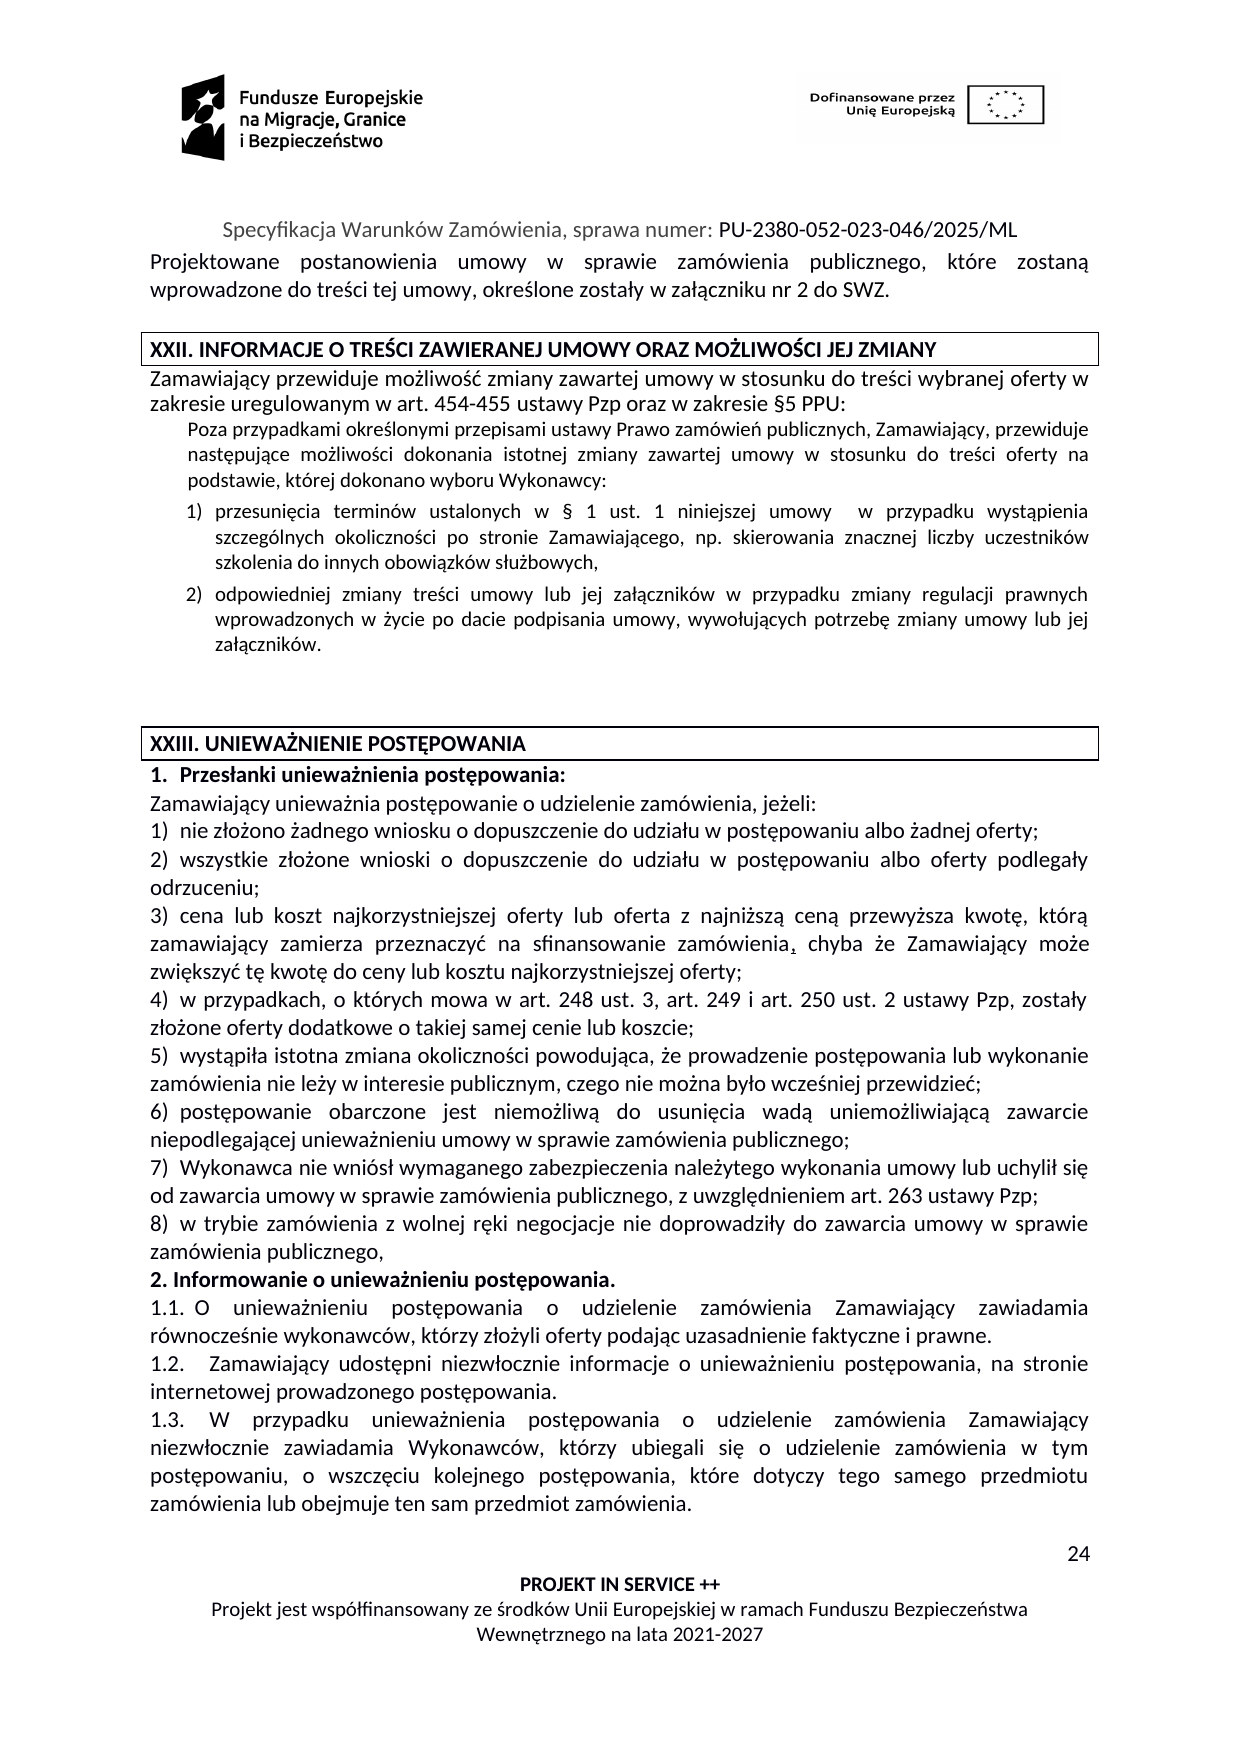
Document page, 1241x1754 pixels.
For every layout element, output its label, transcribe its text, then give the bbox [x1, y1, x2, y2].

picture [795, 72, 1063, 144]
list wystąpiła istotna zmiana okoliczności powodująca, że prowadzenie postępowania lub wykonanie zamówienia nie leży w interesie publicznym, czego nie można było wcześniej przewidzieć; [150, 1041, 1090, 1097]
text XXII. INFORMACJE O TREŚCI ZAWIERANEJ UMOWY ORAZ MOŻLIWOŚCI JEJ ZMIANY [142, 333, 1098, 365]
text Poza przypadkami określonymi przepisami ustawy Prawo zamówień publicznych, Zamawiający, przewiduje następujące możliwości dokonania istotnej zmiany zawartej umowy w stosunku do treści oferty na podstawie, której dokonano wyboru Wykonawcy: [187, 416, 1090, 492]
list W przypadku unieważnienia postępowania o udzielenie zamówienia Zamawiający niezwłocznie zawiadamia Wykonawców, którzy ubiegali się o udzielenie zamówienia w tym postępowaniu, o wszczęciu kolejnego postępowania, które dotyczy tego samego przedmiotu zamówienia lub obejmuje ten sam przedmiot zamówienia. [150, 1405, 1090, 1517]
list przesunięcia terminów ustalonych w § 1 ust. 1 niniejszej umowy w przypadku wystąpienia szczególnych okoliczności po stronie Zamawiającego, np. skierowania znacznej liczby uczestników szkolenia do innych obowiązków służbowych, [186, 498, 1090, 575]
picture [150, 52, 441, 173]
text Projektowane postanowienia umowy w sprawie zamówienia publicznego, które zostaną wprowadzone do treści tej umowy, określone zostały w załączniku nr 2 do SWZ. [150, 247, 1090, 303]
list Zamawiający unieważnia postępowanie o udzielenie zamówienia, jeżeli: [150, 789, 1090, 817]
list w trybie zamówienia z wolnej ręki negocjacje nie doprowadziły do zawarcia umowy w sprawie zamówienia publicznego, [150, 1209, 1090, 1265]
list 2. Informowanie o unieważnieniu postępowania. [150, 1265, 1090, 1293]
text XXIII. UNIEWAŻNIENIE POSTĘPOWANIA [142, 728, 1098, 759]
list odpowiedniej zmiany treści umowy lub jej załączników w przypadku zmiany regulacji prawnych wprowadzonych w życie po dacie podpisania umowy, wywołujących potrzebę zmiany umowy lub jej załączników. [186, 581, 1090, 657]
list nie złożono żadnego wniosku o dopuszczenie do udziału w postępowaniu albo żadnej oferty; [150, 817, 1090, 845]
list Zamawiający udostępni niezwłocznie informacje o unieważnieniu postępowania, na stronie internetowej prowadzonego postępowania. [150, 1349, 1090, 1405]
list w przypadkach, o których mowa w art. 248 ust. 3, art. 249 i art. 250 ust. 2 ustawy Pzp, zostały złożone oferty dodatkowe o takiej samej cenie lub koszcie; [150, 985, 1090, 1041]
list cena lub koszt najkorzystniejszej oferty lub oferta z najniższą ceną przewyższa kwotę, którą zamawiający zamierza przeznaczyć na sfinansowanie zamówienia, chyba że Zamawiający może zwiększyć tę kwotę do ceny lub kosztu najkorzystniejszej oferty; [150, 901, 1090, 985]
list O unieważnieniu postępowania o udzielenie zamówienia Zamawiający zawiadamia równocześnie wykonawców, którzy złożyli oferty podając uzasadnienie faktyczne i prawne. [150, 1293, 1090, 1349]
text Zamawiający przewiduje możliwość zmiany zawartej umowy w stosunku do treści wybranej oferty w zakresie uregulowanym w art. 454-455 ustawy Pzp oraz w zakresie §5 PPU: [150, 366, 1090, 416]
list Wykonawca nie wniósł wymaganego zabezpieczenia należytego wykonania umowy lub uchylił się od zawarcia umowy w sprawie zamówienia publicznego, z uwzględnieniem art. 263 ustawy Pzp; [150, 1153, 1090, 1209]
list wszystkie złożone wnioski o dopuszczenie do udziału w postępowaniu albo oferty podlegały odrzuceniu; [150, 845, 1090, 901]
list Przesłanki unieważnienia postępowania: [150, 761, 1090, 789]
list postępowanie obarczone jest niemożliwą do usunięcia wadą uniemożliwiającą zawarcie niepodlegającej unieważnieniu umowy w sprawie zamówienia publicznego; [150, 1097, 1090, 1153]
